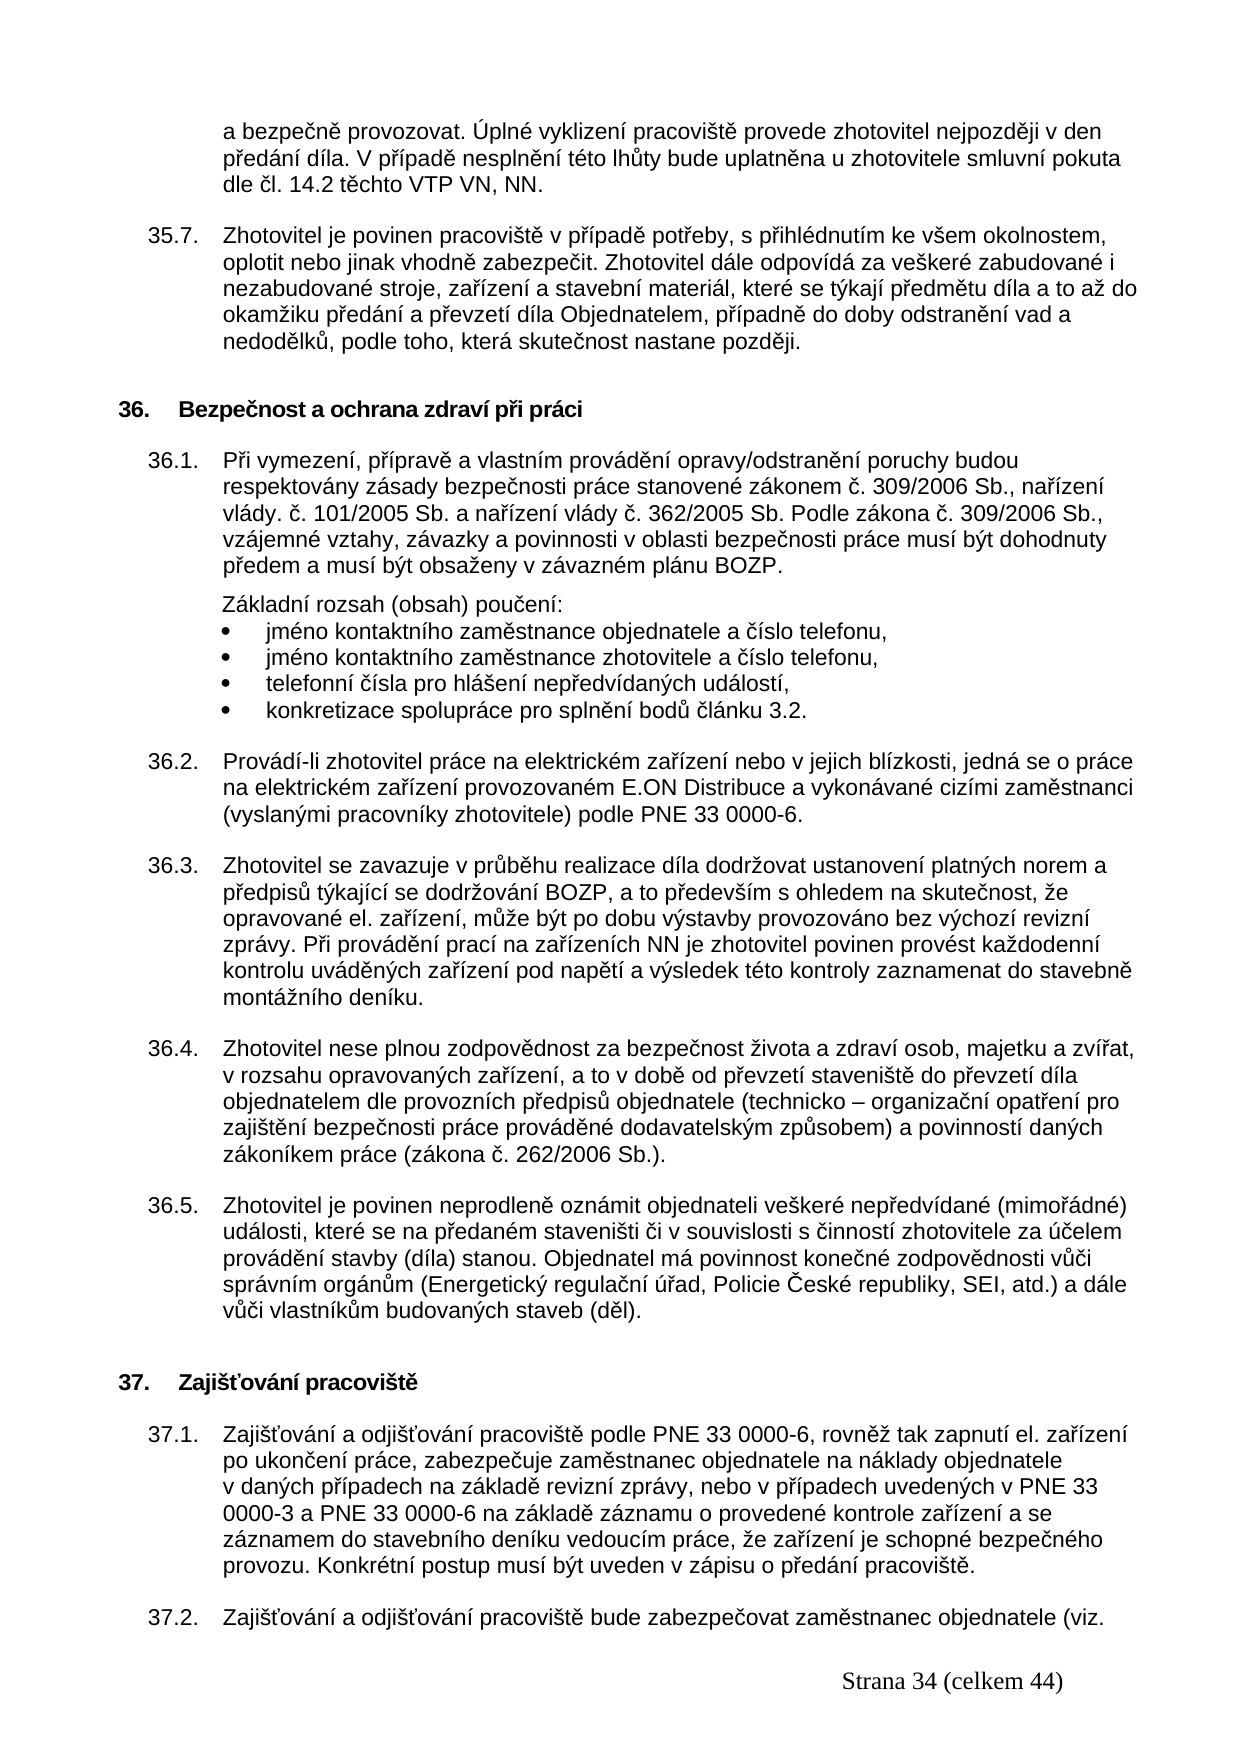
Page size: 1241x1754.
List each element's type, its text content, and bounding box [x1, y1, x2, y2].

list konkretizace spolupráce pro splnění bodů článku 3.2. [222, 697, 1152, 723]
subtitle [148, 1604, 1152, 1630]
subtitle Bezpečnost a ochrana zdraví při práci [118, 398, 1152, 422]
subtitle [148, 118, 1152, 197]
text Základní rozsah (obsah) poučení: [192, 591, 1152, 618]
subtitle Provádí-li zhotovitel práce na elektrickém zařízení nebo v jejich blízkosti, jedná se o práce na elektrickém zařízení provozovaném E.ON Distribuce a vykonávané cizími zaměstnanci (vyslanými pracovníky zhotovitele) podle PNE 33 0000-6. [148, 748, 1152, 827]
subtitle Zhotovitel nese plnou zodpovědnost za bezpečnost života a zdraví osob, majetku a zvířat, v rozsahu opravovaných zařízení, a to v době od převzetí staveniště do převzetí díla objednatelem dle provozních předpisů objednatele (technicko – organizační opatření pro zajištění bezpečnosti práce prováděné dodavatelským způsobem) a povinností daných zákoníkem práce (zákona č. 262/2006 Sb.). [148, 1035, 1152, 1167]
subtitle Zajišťování a odjišťování pracoviště podle PNE 33 0000-6, rovněž tak zapnutí el. zařízení po ukončení práce, zabezpečuje zaměstnanec objednatele na náklady objednatele v daných případech na základě revizní zprávy, nebo v případech uvedených v PNE 33 0000-3 a PNE 33 0000-6 na základě záznamu o provedené kontrole zařízení a se záznamem do stavebního deníku vedoucím práce, že zařízení je schopné bezpečného provozu. Konkrétní postup musí být uveden v zápisu o předání pracoviště. [148, 1421, 1152, 1579]
list telefonní čísla pro hlášení nepředvídaných událostí, [222, 670, 1152, 697]
subtitle Zhotovitel je povinen neprodleně oznámit objednateli veškeré nepředvídané (mimořádné) události, které se na předaném staveništi či v souvislosti s činností zhotovitele za účelem provádění stavby (díla) stanou. Objednatel má povinnost konečné zodpovědnosti vůči správním orgánům (Energetický regulační úřad, Policie České republiky, SEI, atd.) a dále vůči vlastníkům budovaných staveb (děl). [148, 1192, 1152, 1324]
subtitle Při vymezení, přípravě a vlastním provádění opravy/odstranění poruchy budou respektovány zásady bezpečnosti práce stanovené zákonem č. 309/2006 Sb., nařízení vlády. č. 101/2005 Sb. a nařízení vlády č. 362/2005 Sb. Podle zákona č. 309/2006 Sb., vzájemné vztahy, závazky a povinnosti v oblasti bezpečnosti práce musí být dohodnuty předem a musí být obsaženy v závazném plánu BOZP. [148, 447, 1152, 579]
list jméno kontaktního zaměstnance objednatele a číslo telefonu, [222, 618, 1152, 644]
subtitle Zajišťování pracoviště [118, 1372, 1152, 1396]
list jméno kontaktního zaměstnance zhotovitele a číslo telefonu, [222, 644, 1152, 670]
subtitle Zhotovitel je povinen pracoviště v případě potřeby, s přihlédnutím ke všem okolnostem, oplotit nebo jinak vhodně zabezpečit. Zhotovitel dále odpovídá za veškeré zabudované i nezabudované stroje, zařízení a stavební materiál, které se týkají předmětu díla a to až do okamžiku předání a převzetí díla Objednatelem, případně do doby odstranění vad a nedodělků, podle toho, která skutečnost nastane později. [148, 222, 1152, 354]
subtitle Zhotovitel se zavazuje v průběhu realizace díla dodržovat ustanovení platných norem a předpisů týkající se dodržování BOZP, a to především s ohledem na skutečnost, že opravované el. zařízení, může být po dobu výstavby provozováno bez výchozí revizní zprávy. Při provádění prací na zařízeních NN je zhotovitel povinen provést každodenní kontrolu uváděných zařízení pod napětí a výsledek této kontroly zaznamenat do stavebně montážního deníku. [148, 852, 1152, 1010]
